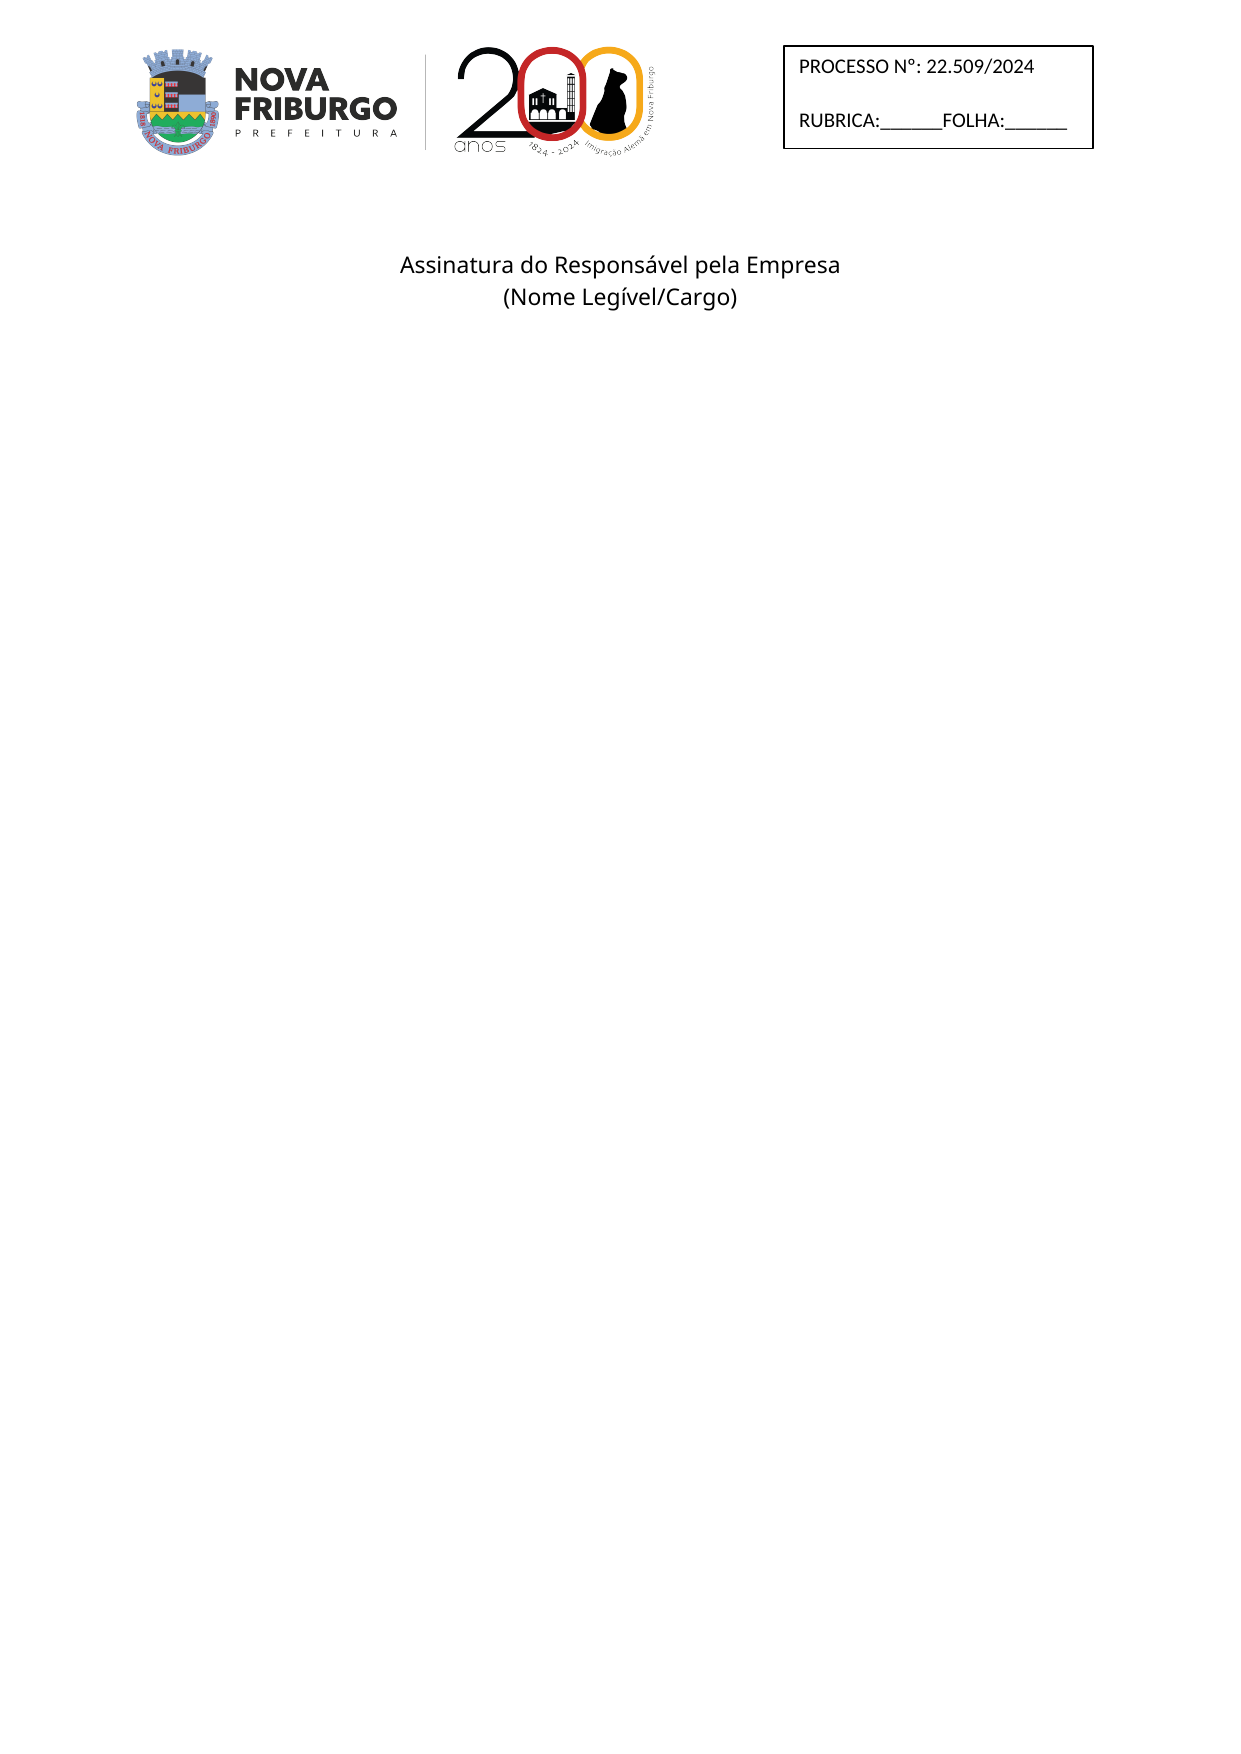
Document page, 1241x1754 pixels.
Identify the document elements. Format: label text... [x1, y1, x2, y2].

text (Nome Legível/Cargo) [148, 281, 1092, 312]
text Assinatura do Responsável pela Empresa [148, 249, 1092, 281]
picture [109, 14, 687, 185]
